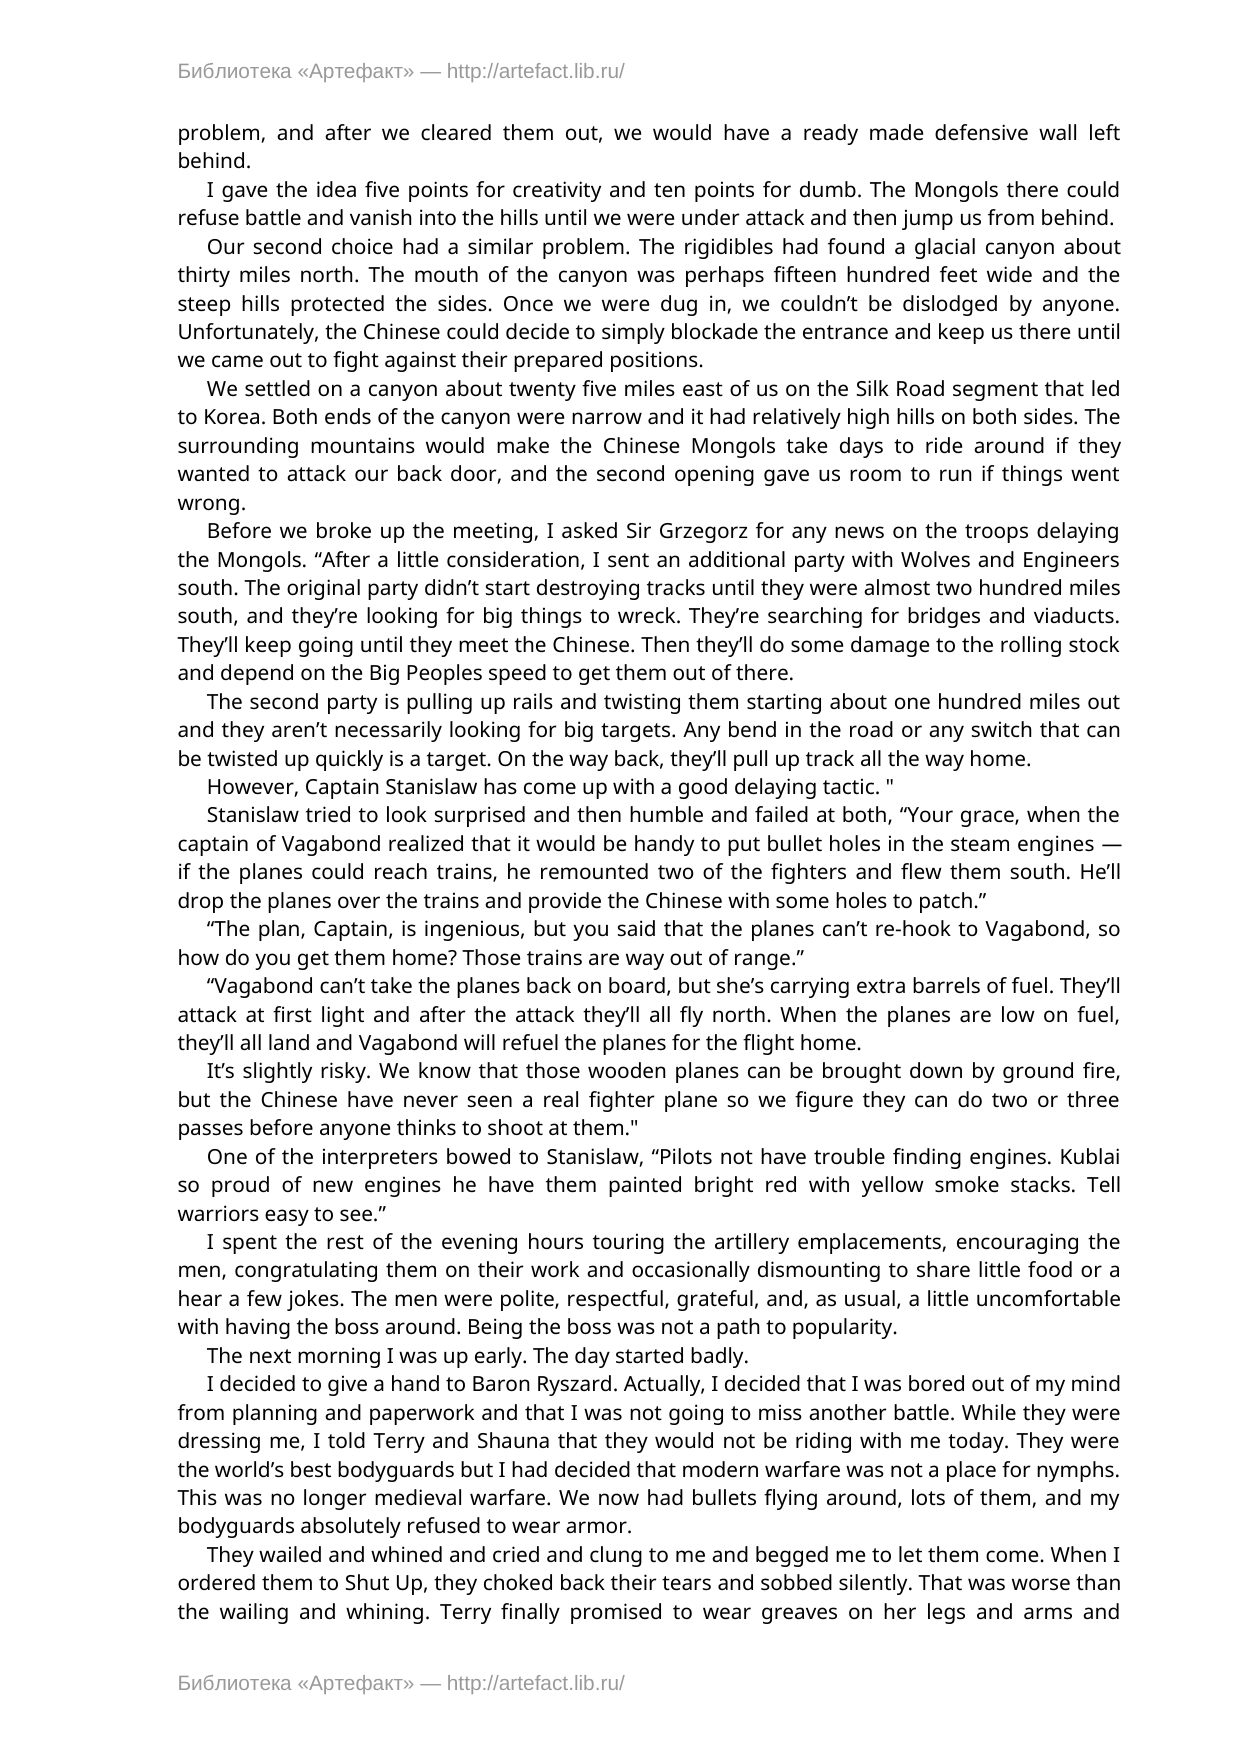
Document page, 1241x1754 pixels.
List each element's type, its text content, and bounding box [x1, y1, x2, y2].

text Before we broke up the meeting, I asked Sir Grzegorz for any news on the troops delaying the Mongols. “After a little consideration, I sent an additional party with Wolves and Engineers south. The original party didn’t start destroying tracks until they were almost two hundred miles south, and they’re looking for big things to wreck. They’re searching for bridges and viaducts. They’ll keep going until they meet the Chinese. Then they’ll do some damage to the rolling stock and depend on the Big Peoples speed to get them out of there. [177, 516, 1122, 687]
text It’s slightly risky. We know that those wooden planes can be brought down by ground fire, but the Chinese have never seen a real fighter plane so we figure they can do two or three passes before anyone thinks to shoot at them." [177, 1057, 1122, 1142]
text I spent the rest of the evening hours touring the artillery emplacements, encouraging the men, congratulating them on their work and occasionally dismounting to share little food or a hear a few jokes. The men were polite, respectful, grateful, and, as usual, a little uncomfortable with having the boss around. Being the boss was not a path to popularity. [177, 1227, 1122, 1341]
text We settled on a canyon about twenty five miles east of us on the Silk Road segment that led to Korea. Both ends of the canyon were narrow and it had relatively high hills on both sides. The surrounding mountains would make the Chinese Mongols take days to ride around if they wanted to attack our back door, and the second opening gave us room to run if things went wrong. [177, 374, 1122, 516]
text The second party is pulling up rails and twisting them starting about one hundred miles out and they aren’t necessarily looking for big targets. Any bend in the road or any switch that can be twisted up quickly is a target. On the way back, they’ll pull up track all the way home. [177, 687, 1122, 772]
text I gave the idea five points for creativity and ten points for dumb. The Mongols there could refuse battle and vanish into the hills until we were under attack and then jump us from behind. [177, 175, 1122, 232]
text The next morning I was up early. The day started badly. [177, 1341, 1122, 1369]
text Our second choice had a similar problem. The rigidibles had found a glacial canyon about thirty miles north. The mouth of the canyon was perhaps fifteen hundred feet wide and the steep hills protected the sides. Once we were dug in, we couldn’t be dislodged by anyone. Unfortunately, the Chinese could decide to simply blockade the entrance and keep us there until we came out to fight against their prepared positions. [177, 232, 1122, 374]
text Stanislaw tried to look surprised and then humble and failed at both, “Your grace, when the captain of Vagabond realized that it would be handy to put bullet holes in the steam engines — if the planes could reach trains, he remounted two of the fighters and flew them south. He’ll drop the planes over the trains and provide the Chinese with some holes to patch.” [177, 801, 1122, 914]
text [177, 1540, 1122, 1625]
text “The plan, Captain, is ingenious, but you said that the planes can’t re-hook to Vagabond, so how do you get them home? Those trains are way out of range.” [177, 914, 1122, 971]
text However, Captain Stanislaw has come up with a good delaying tactic. " [177, 772, 1122, 801]
text One of the interpreters bowed to Stanislaw, “Pilots not have trouble finding engines. Kublai so proud of new engines he have them painted bright red with yellow smoke stacks. Tell warriors easy to see.” [177, 1142, 1122, 1227]
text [177, 118, 1122, 175]
text “Vagabond can’t take the planes back on board, but she’s carrying extra barrels of fuel. They’ll attack at first light and after the attack they’ll all fly north. When the planes are low on fuel, they’ll all land and Vagabond will refuel the planes for the flight home. [177, 971, 1122, 1057]
text I decided to give a hand to Baron Ryszard. Actually, I decided that I was bored out of my mind from planning and paperwork and that I was not going to miss another battle. While they were dressing me, I told Terry and Shauna that they would not be riding with me today. They were the world’s best bodyguards but I had decided that modern warfare was not a place for nymphs. This was no longer medieval warfare. We now had bullets flying around, lots of them, and my bodyguards absolutely refused to wear armor. [177, 1369, 1122, 1540]
